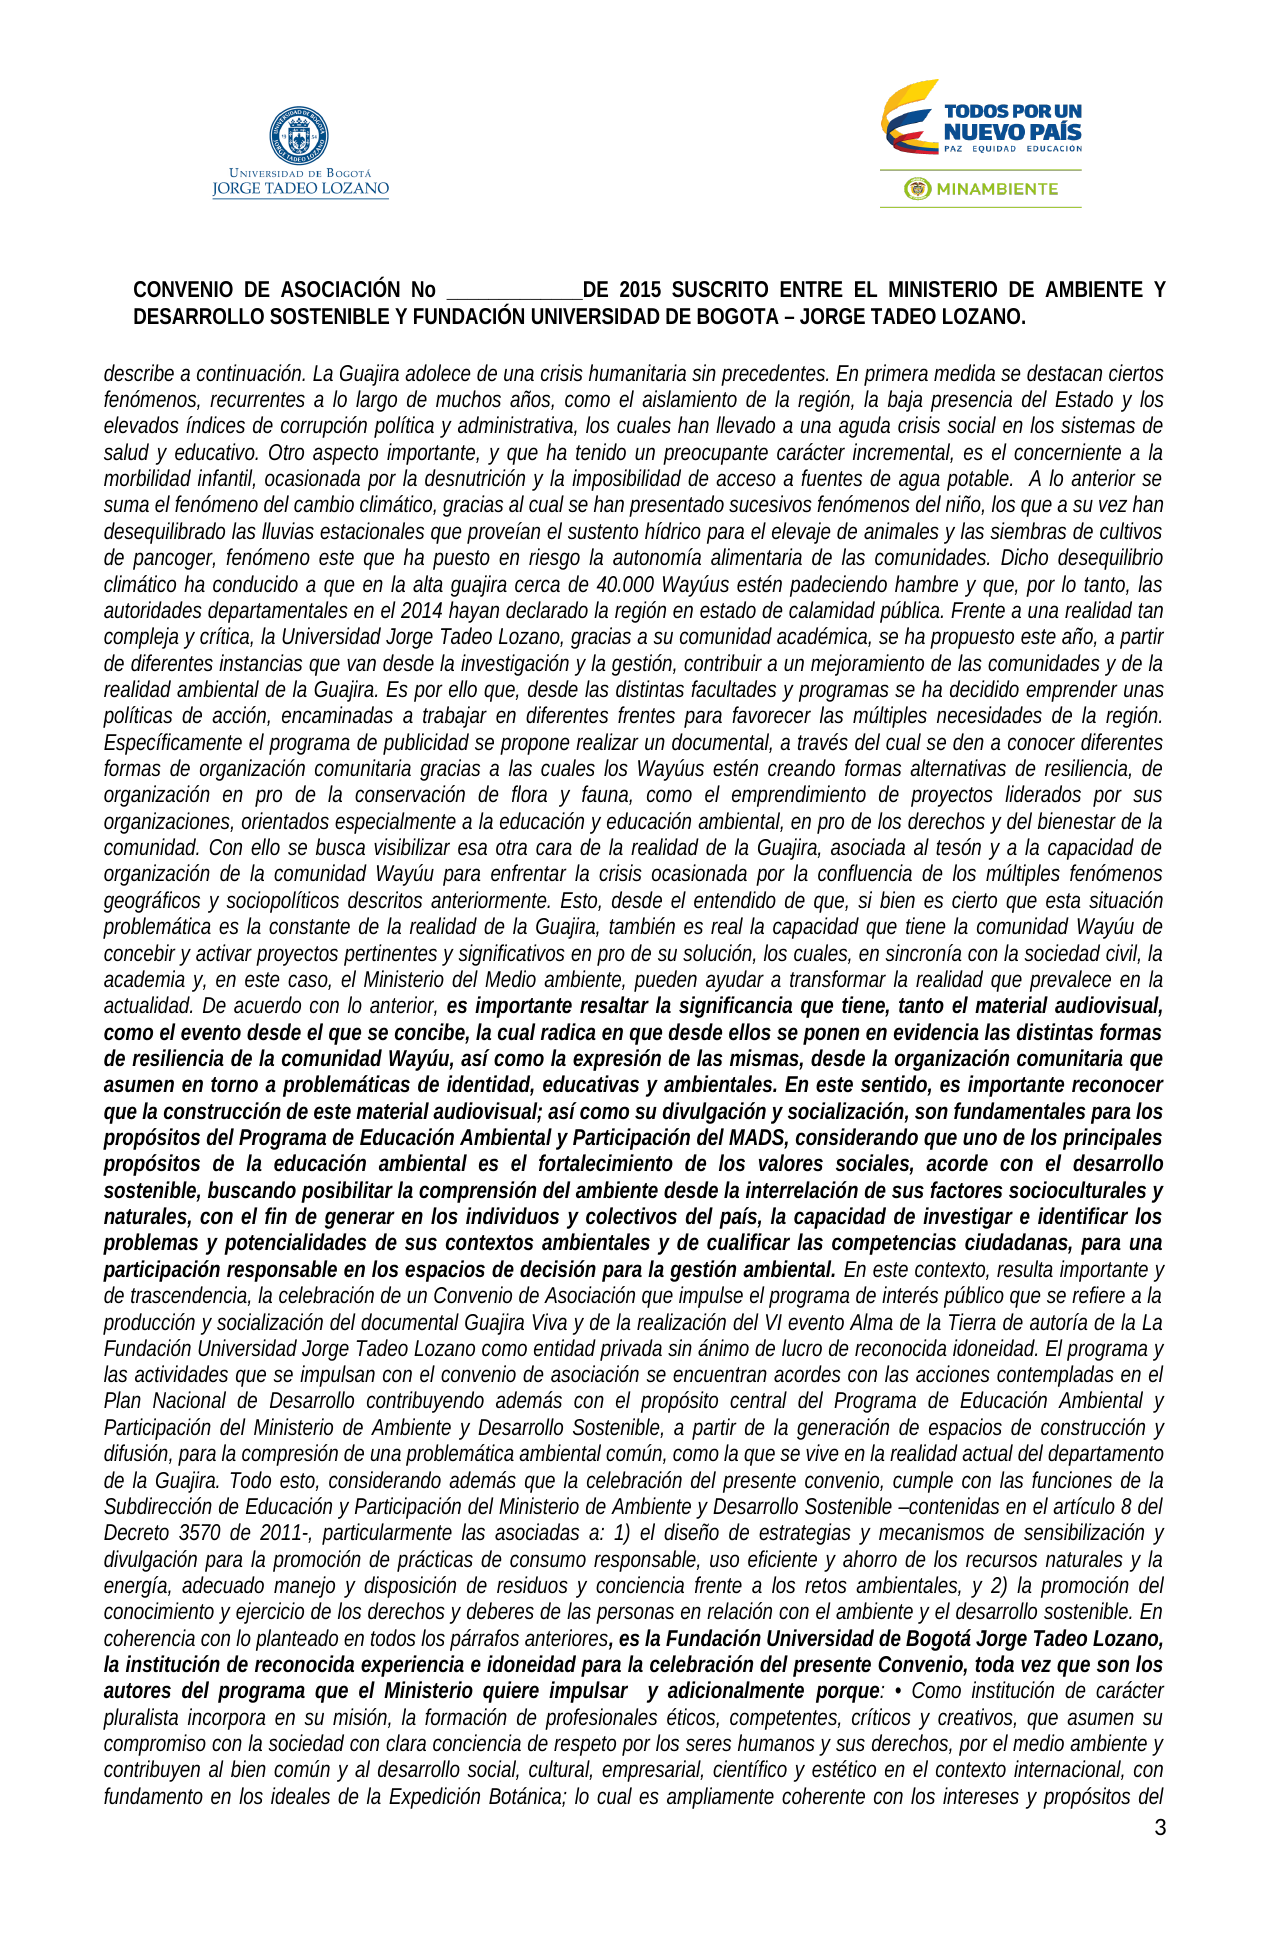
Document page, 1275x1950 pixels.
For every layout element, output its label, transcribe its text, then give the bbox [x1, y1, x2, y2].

picture [207, 102, 391, 201]
picture [879, 79, 1082, 208]
